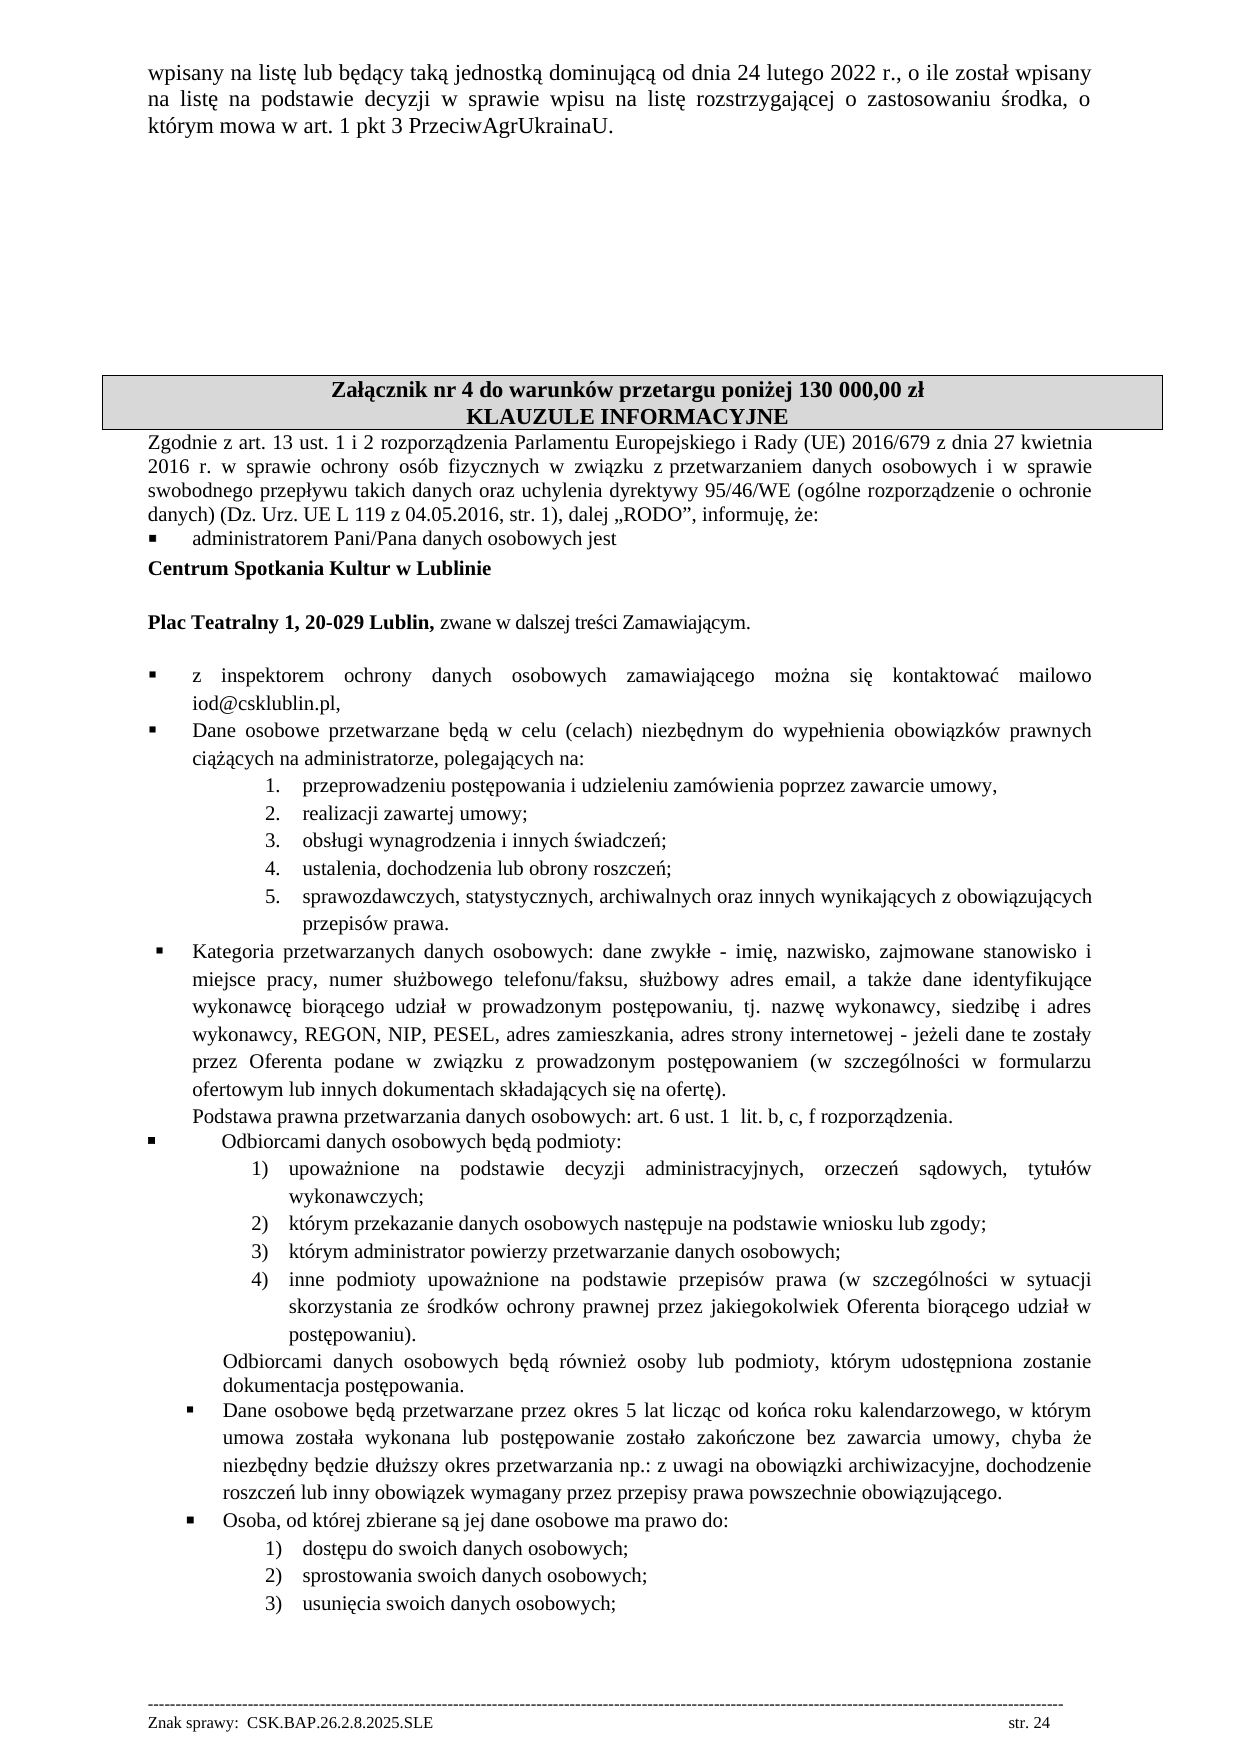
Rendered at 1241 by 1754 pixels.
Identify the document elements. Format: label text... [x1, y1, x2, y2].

list którym administrator powierzy przetwarzanie danych osobowych; [251, 1239, 1093, 1263]
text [148, 59, 1093, 138]
list obsługi wynagrodzenia i innych świadczeń; [265, 828, 1093, 852]
list przeprowadzeniu postępowania i udzieleniu zamówienia poprzez zawarcie umowy, [265, 773, 1093, 797]
list Dane osobowe będą przetwarzane przez okres 5 lat licząc od końca roku kalendarzowego, w którym umowa została wykonana lub postępowanie zostało zakończone bez zawarcia umowy, chyba że niezbędny będzie dłuższy okres przetwarzania np.: z uwagi na obowiązki archiwizacyjne, dochodzenie roszczeń lub inny obowiązek wymagany przez przepisy prawa powszechnie obowiązującego. [185, 1397, 1093, 1504]
text Plac Teatralny 1, 20-029 Lublin, zwane w dalszej treści Zamawiającym. [148, 609, 1093, 634]
list Odbiorcami danych osobowych będą również osoby lub podmioty, którym udostępniona zostanie dokumentacja postępowania. [223, 1349, 1093, 1397]
list ustalenia, dochodzenia lub obrony roszczeń; [265, 856, 1093, 880]
text Centrum Spotkania Kultur w Lublinie [148, 556, 1093, 580]
list Odbiorcami danych osobowych będą podmioty: [146, 1128, 1093, 1153]
list sprawozdawczych, statystycznych, archiwalnych oraz innych wynikających z obowiązujących przepisów prawa. [265, 884, 1093, 935]
list którym przekazanie danych osobowych następuje na podstawie wniosku lub zgody; [251, 1211, 1093, 1235]
list upoważnione na podstawie decyzji administracyjnych, orzeczeń sądowych, tytułów wykonawczych; [251, 1156, 1093, 1208]
list z inspektorem ochrony danych osobowych zamawiającego można się kontaktować mailowo iod@csklublin.pl, [148, 663, 1093, 714]
list realizacji zawartej umowy; [265, 801, 1093, 825]
list sprostowania swoich danych osobowych; [265, 1563, 1093, 1587]
list Kategoria przetwarzanych danych osobowych: dane zwykłe - imię, nazwisko, zajmowane stanowisko i miejsce pracy, numer służbowego telefonu/faksu, służbowy adres email, a także dane identyfikujące wykonawcę biorącego udział w prowadzonym postępowaniu, tj. nazwę wykonawcy, siedzibę i adres wykonawcy, REGON, NIP, PESEL, adres zamieszkania, adres strony internetowej - jeżeli dane te zostały przez Oferenta podane w związku z prowadzonym postępowaniem (w szczególności w formularzu ofertowym lub innych dokumentach składających się na ofertę). [154, 939, 1093, 1101]
list dostępu do swoich danych osobowych; [265, 1536, 1093, 1559]
list usunięcia swoich danych osobowych; [265, 1591, 1093, 1615]
list inne podmioty upoważnione na podstawie przepisów prawa (w szczególności w sytuacji skorzystania ze środków ochrony prawnej przez jakiegokolwiek Oferenta biorącego udział w postępowaniu). [251, 1267, 1093, 1346]
list administratorem Pani/Pana danych osobowych jest [148, 526, 1093, 550]
list Osoba, od której zbierane są jej dane osobowe ma prawo do: [185, 1508, 1093, 1532]
table_header Załącznik nr 4 do warunków przetargu poniżej 130 000,00 zł KLAUZULE INFORMACYJNE [103, 376, 1162, 429]
text Zgodnie z art. 13 ust. 1 i 2 rozporządzenia Parlamentu Europejskiego i Rady (UE) 2016/679 z dnia 27 kwietnia 2016 r. w sprawie ochrony osób fizycznych w związku z przetwarzaniem danych osobowych i w sprawie swobodnego przepływu takich danych oraz uchylenia dyrektywy 95/46/WE (ogólne rozporządzenie o ochronie danych) (Dz. Urz. UE L 119 z 04.05.2016, str. 1), dalej „RODO”, informuję, że: [148, 430, 1093, 526]
list Dane osobowe przetwarzane będą w celu (celach) niezbędnym do wypełnienia obowiązków prawnych ciążących na administratorze, polegających na: [148, 718, 1093, 770]
list Podstawa prawna przetwarzania danych osobowych: art. 6 ust. 1 lit. b, c, f rozporządzenia. [192, 1104, 1093, 1128]
